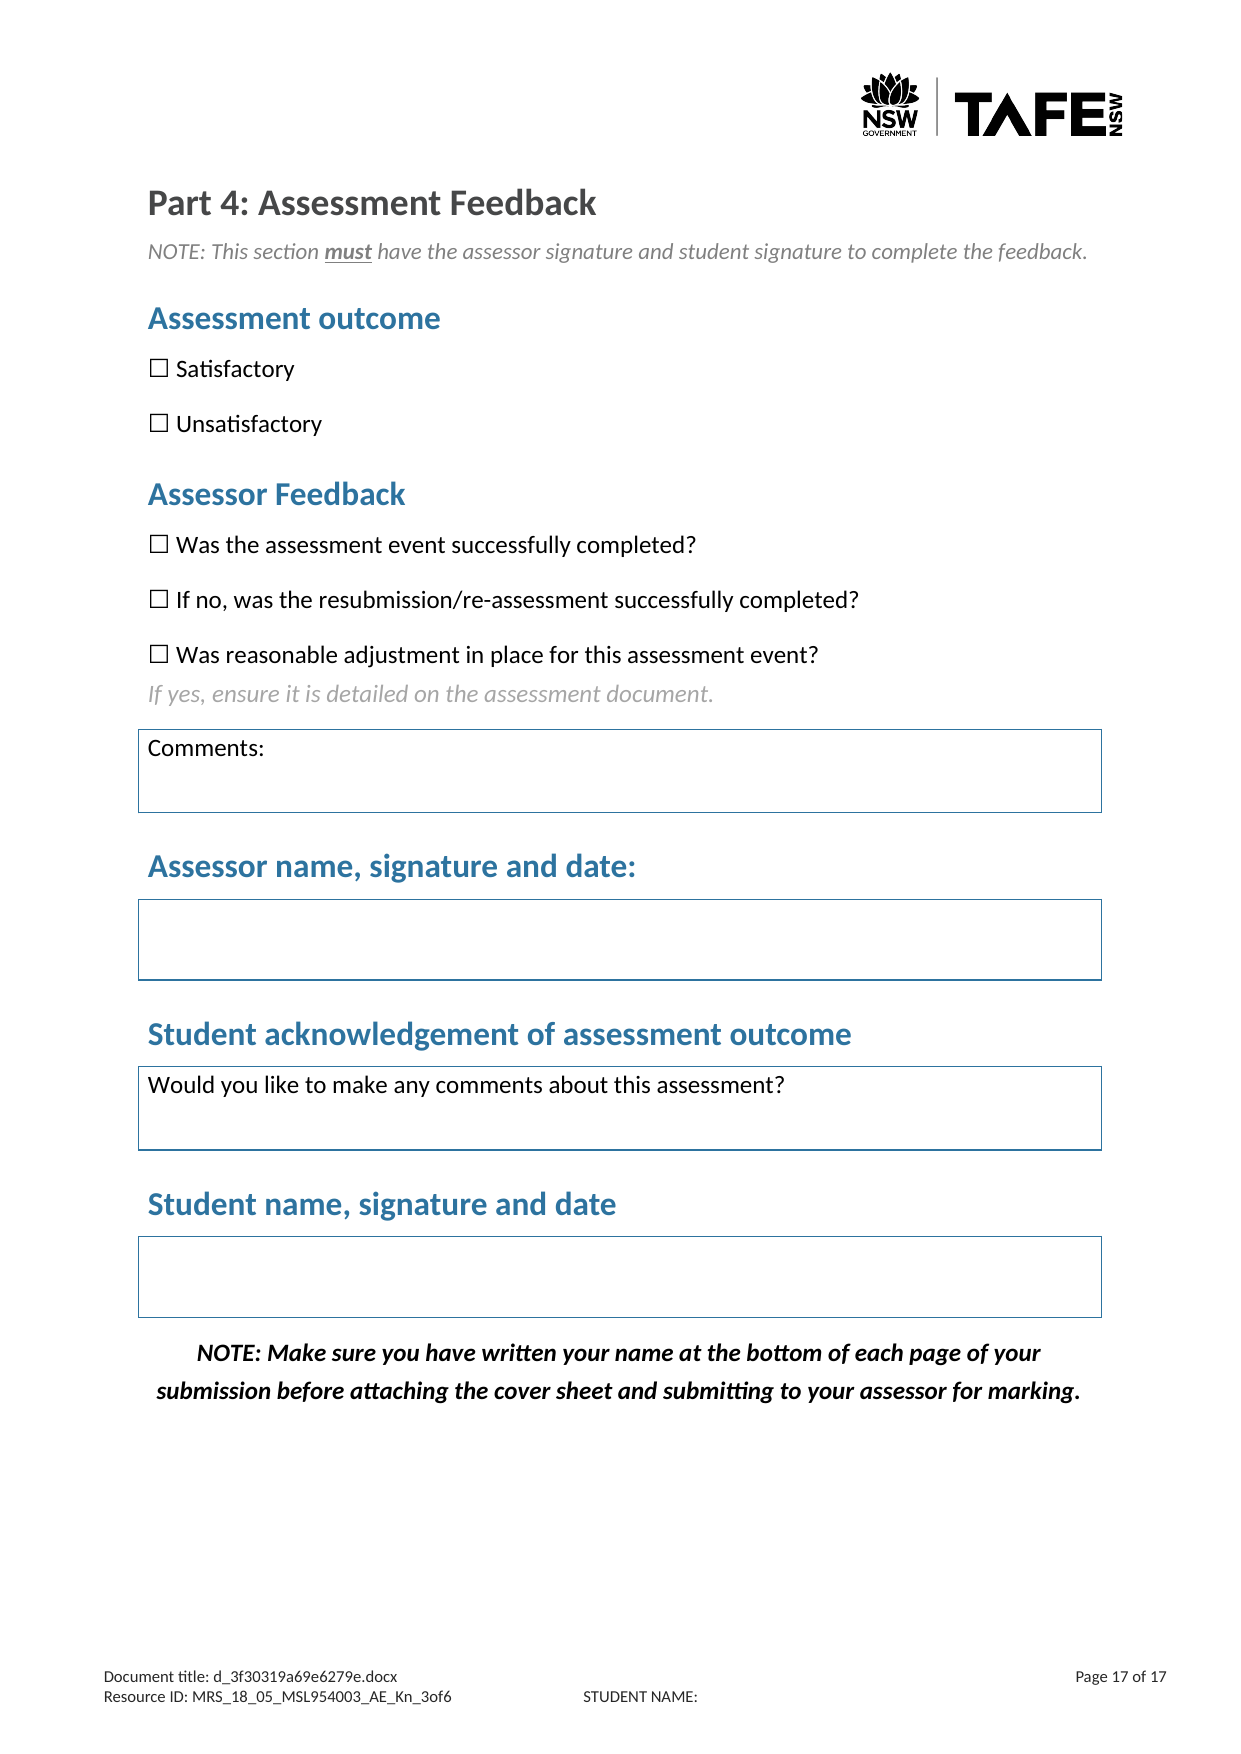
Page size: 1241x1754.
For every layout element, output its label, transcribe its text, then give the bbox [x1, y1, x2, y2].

text Comments: [139, 730, 1101, 762]
subtitle Part 4: Assessment Feedback [148, 179, 1092, 225]
text Was the assessment event successfully completed? [148, 526, 1092, 560]
text Would you like to make any comments about this assessment? [139, 1067, 1101, 1099]
subtitle Student acknowledgement of assessment outcome [148, 1012, 1092, 1053]
subtitle Assessment outcome [148, 297, 1092, 338]
text Satisfactory [148, 351, 1092, 385]
text If no, was the resubmission/re-assessment successfully completed? [148, 581, 1092, 615]
subtitle Student name, signature and date [148, 1183, 1092, 1223]
text Unsatisfactory [148, 406, 1092, 440]
text NOTE: Make sure you have written your name at the bottom of each page of your submission before attaching the cover sheet and submitting to your assessor for marking. [148, 1337, 1092, 1406]
text NOTE: This section must have the assessor signature and student signature to complete the feedback. [148, 237, 1092, 265]
picture [861, 71, 1123, 137]
subtitle Assessor Feedback [148, 473, 1092, 514]
subtitle Assessor name, signature and date: [148, 846, 1092, 886]
text Was reasonable adjustment in place for this assessment event? If yes, ensure it is detailed on the assessment document. [148, 636, 1092, 708]
